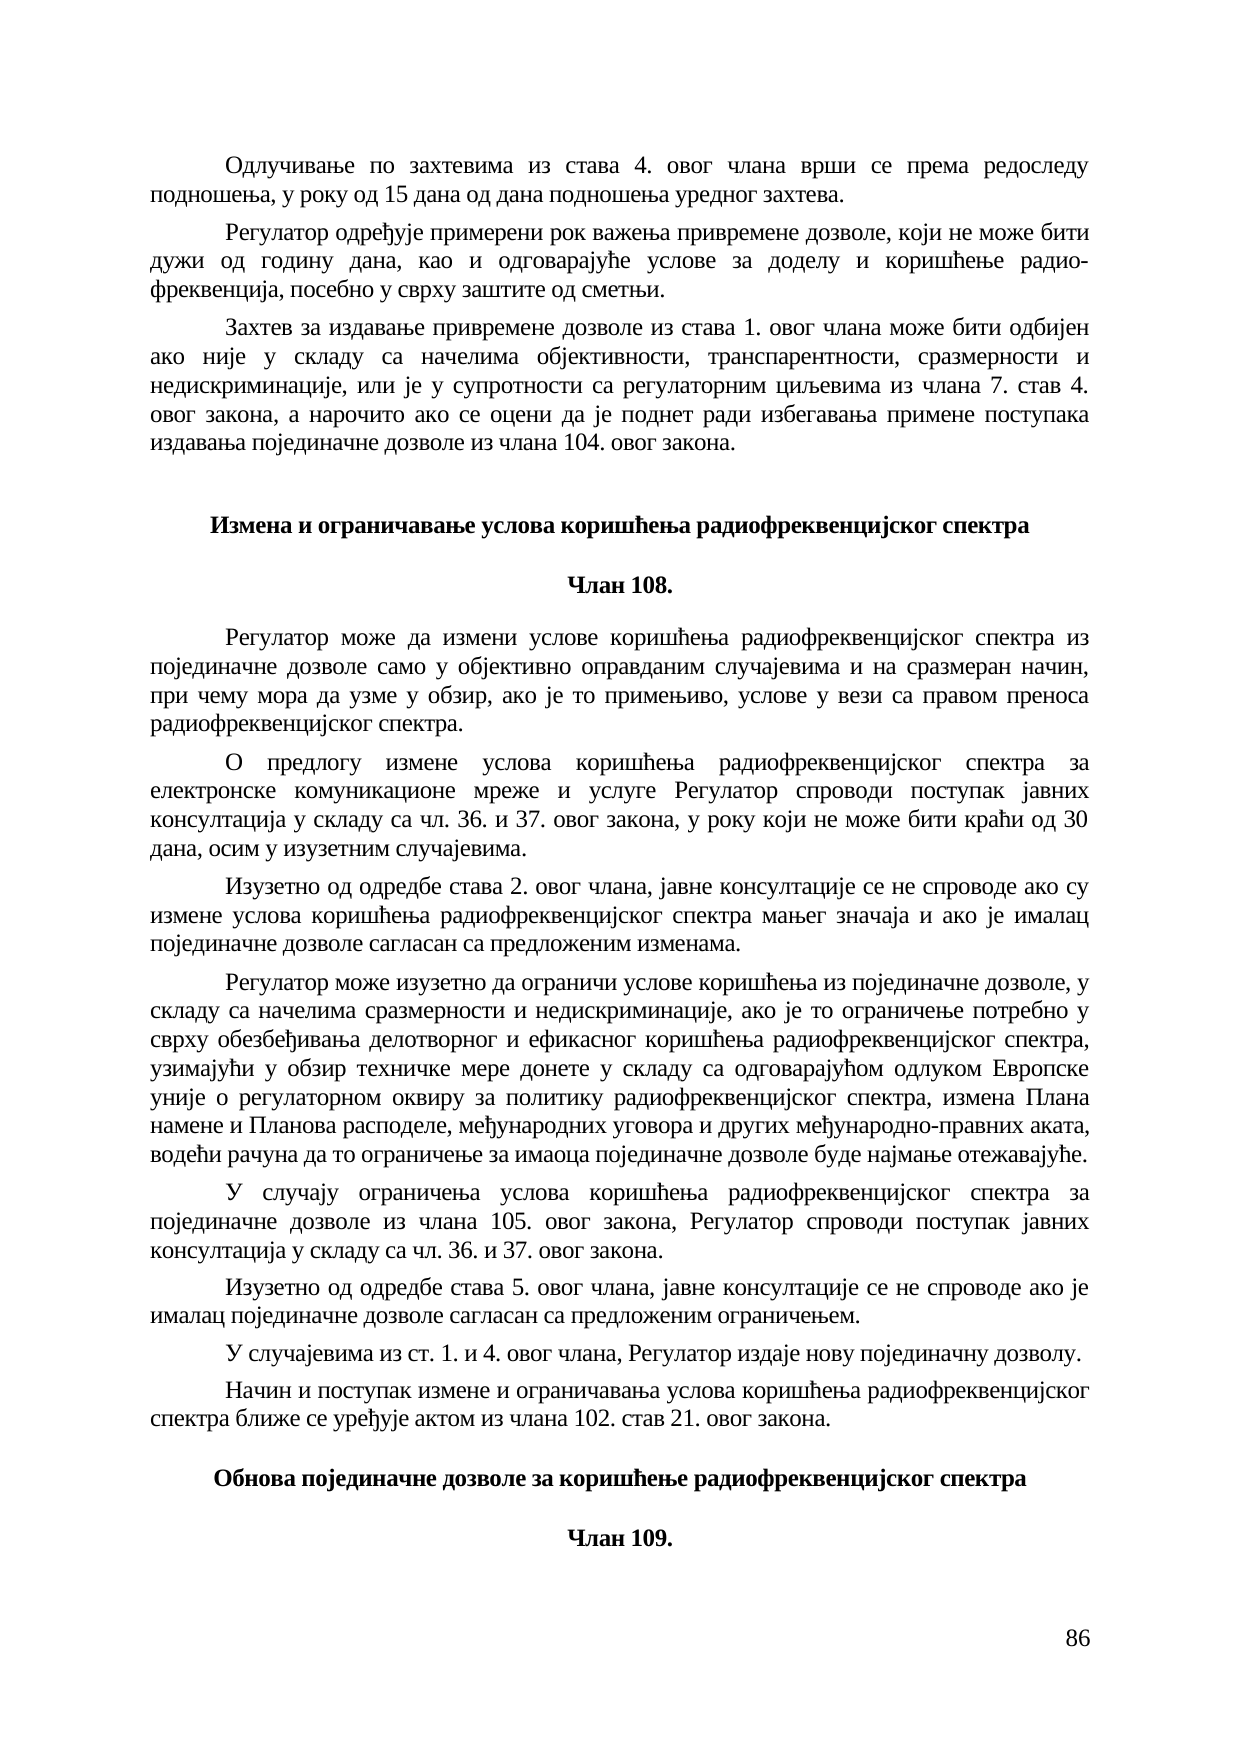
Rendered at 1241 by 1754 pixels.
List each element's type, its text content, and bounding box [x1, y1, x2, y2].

text Начин и поступак измене и ограничавања услова коришћења радиофреквенцијског спектра ближе се уређује актом из члана 102. став 21. овог закона. [150, 1375, 1090, 1432]
text У случајевима из ст. 1. и 4. овог члана, Регулатор издаје нову појединачну дозволу. [150, 1338, 1090, 1366]
subtitle Обнова појединачне дозволе за коришћење радиофреквенцијског спектра [150, 1463, 1090, 1492]
text Одлучивање по захтевима из става 4. овог члана врши се према редоследу подношења, у року од 15 дана од дана подношења уредног захтева. [150, 150, 1090, 207]
text Изузетно од одредбе става 5. овог члана, јавне консултације се не спроводе ако је ималац појединачне дозволе сагласан са предложеним ограничењем. [150, 1272, 1090, 1329]
text Захтев за издавање привремене дозволе из става 1. овог члана може бити одбијен ако није у складу са начелима објективности, транспарентности, сразмерности и недискриминације, или је у супротности са регулаторним циљевима из члана 7. став 4. овог закона, а нарочито ако се оцени да је поднет ради избегавања примене поступака издавања појединачне дозволе из члана 104. овог закона. [150, 312, 1090, 456]
subtitle Члан 109. [150, 1523, 1090, 1552]
text Регулатор може да измени услове коришћења радиофреквенцијског спектра из појединачне дозволе само у објективно оправданим случајевима и на сразмеран начин, при чему мора да узме у обзир, ако је то примењиво, услове у вези са правом преноса радиофреквенцијског спектра. [150, 622, 1090, 737]
subtitle Члан 108. [150, 570, 1090, 599]
text Регулатор одређује примерени рок важења привремене дозволе, који не може бити дужи од годину дана, као и одговарајуће услове за доделу и коришћење радио-фреквенција, посебно у сврху заштите од сметњи. [150, 217, 1090, 303]
text О предлогу измене услова коришћења радиофреквенцијског спектра за електронске комуникационе мреже и услуге Регулатор спроводи поступак јавних консултација у складу са чл. 36. и 37. овог закона, у року који не може бити краћи од 30 дана, осим у изузетним случајевима. [150, 747, 1090, 862]
subtitle Измена и ограничавање услова коришћења радиофреквенцијског спектра [150, 510, 1090, 539]
text У случају ограничења услова коришћења радиофреквенцијског спектра за појединачне дозволе из члана 105. овог закона, Регулатор спроводи поступак јавних консултација у складу са чл. 36. и 37. овог закона. [150, 1177, 1090, 1263]
text Изузетно од одредбе става 2. овог члана, јавне консултације се не спроводе ако су измене услова коришћења радиофреквенцијског спектра мањег значаја и ако је ималац појединачне дозволе сагласан са предложеним изменама. [150, 871, 1090, 957]
text Регулатор може изузетно да ограничи услове коришћења из појединачне дозволе, у складу са начелима сразмерности и недискриминације, ако је то ограничење потребно у сврху обезбеђивања делотворног и ефикасног коришћења радиофреквенцијског спектра, узимајући у обзир техничке мере донете у складу са одговарајућом одлуком Европске уније о регулаторном оквиру за политику радиофреквенцијског спектра, измена Плана намене и Планова расподеле, међународних уговора и других међународно-правних аката, водећи рачуна да то ограничење за имаоца појединачне дозволе буде најмање отежавајуће. [150, 967, 1090, 1168]
